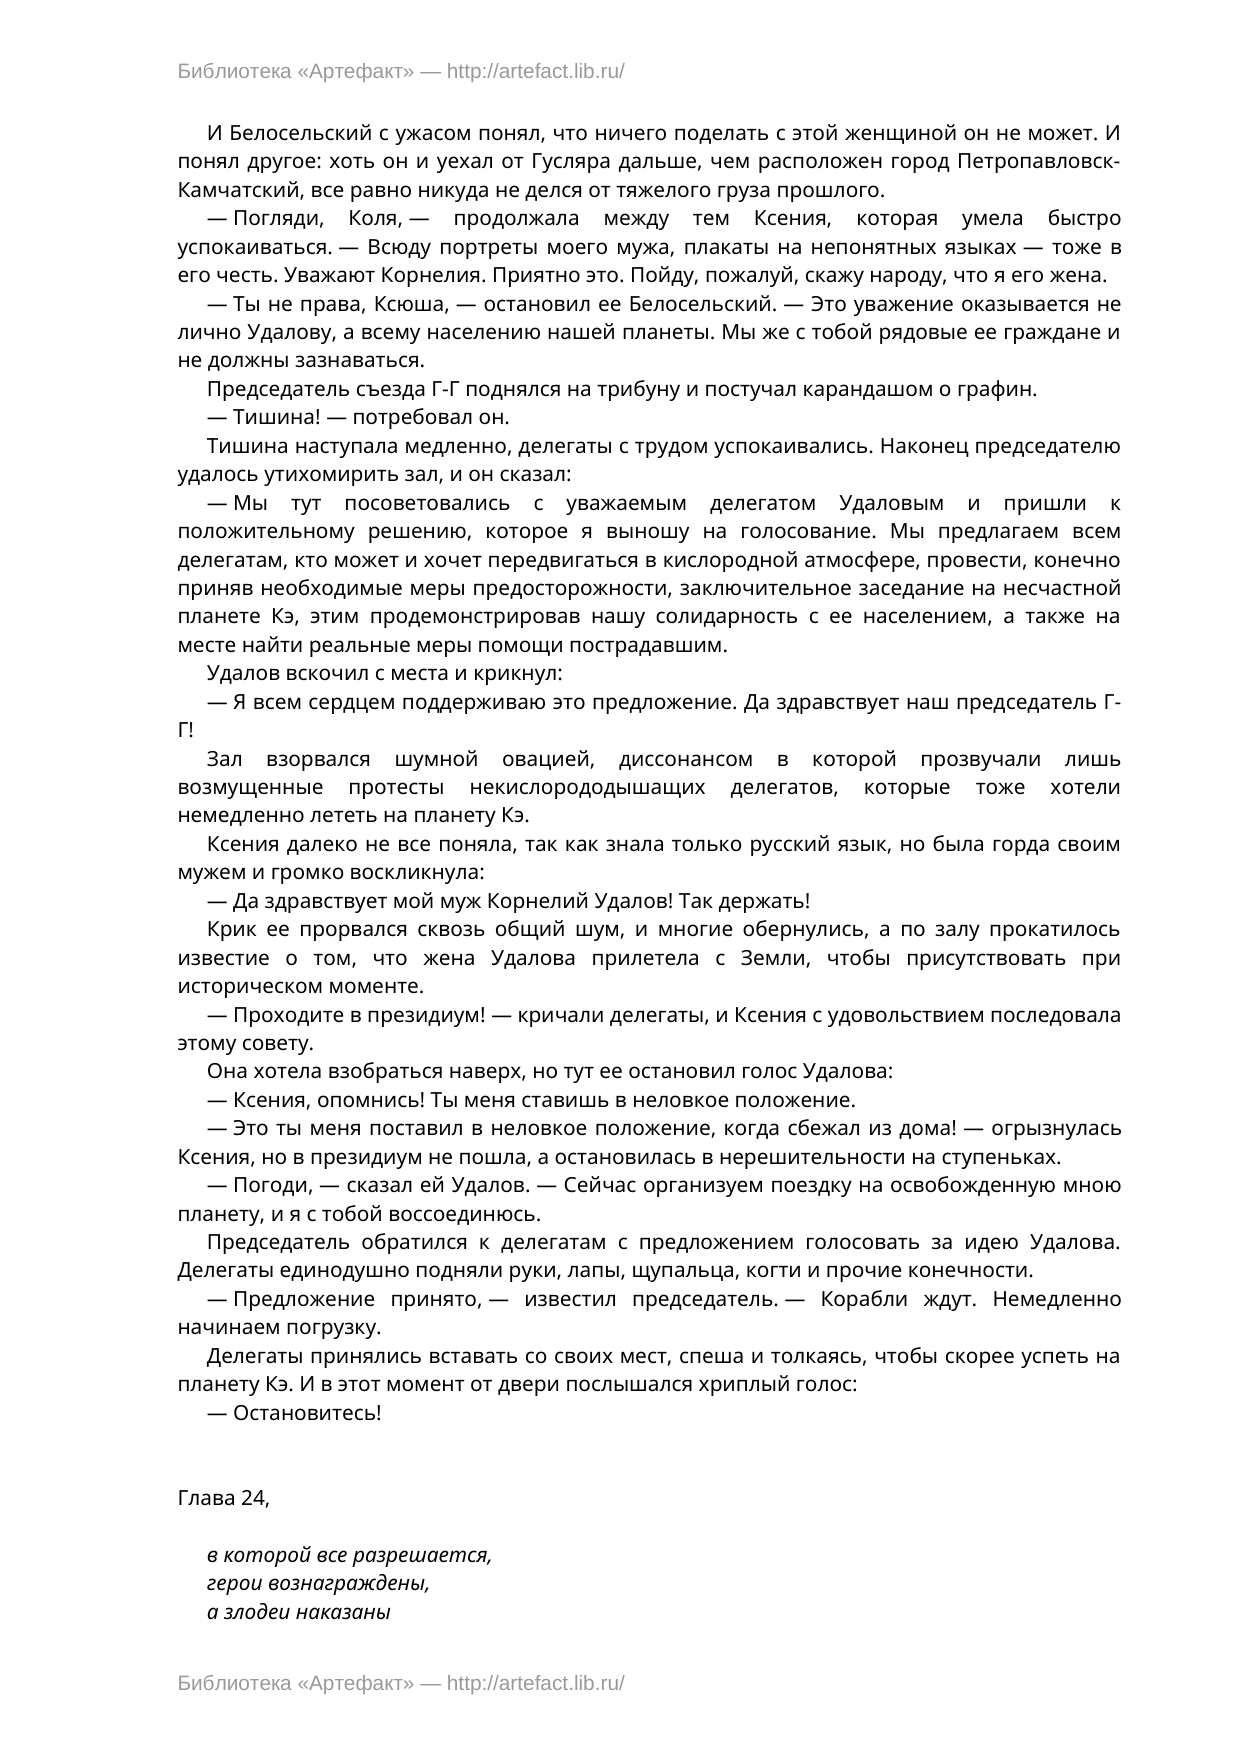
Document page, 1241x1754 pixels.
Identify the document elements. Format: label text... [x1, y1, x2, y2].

text — Остановитесь! [177, 1398, 1122, 1426]
text Тишина наступала медленно, делегаты с трудом успокаивались. Наконец председателю удалось утихомирить зал, и он сказал: [177, 431, 1122, 488]
text Председатель съезда Г-Г поднялся на трибуну и постучал карандашом о графин. [177, 374, 1122, 402]
text Делегаты принялись вставать со своих мест, спеша и толкаясь, чтобы скорее успеть на планету Кэ. И в этот момент от двери послышался хриплый голос: [177, 1341, 1122, 1398]
text Она хотела взобраться наверх, но тут ее остановил голос Удалова: [177, 1057, 1122, 1085]
text Удалов вскочил с места и крикнул: [177, 658, 1122, 687]
text — Мы тут посоветовались с уважаемым делегатом Удаловым и пришли к положительному решению, которое я выношу на голосование. Мы предлагаем всем делегатам, кто может и хочет передвигаться в кислородной атмосфере, провести, конечно приняв необходимые меры предосторожности, заключительное заседание на несчастной планете Кэ, этим продемонстрировав нашу солидарность с ее населением, а также на месте найти реальные меры помощи пострадавшим. [177, 488, 1122, 658]
text Председатель обратился к делегатам с предложением голосовать за идею Удалова. Делегаты единодушно подняли руки, лапы, щупальца, когти и прочие конечности. [177, 1227, 1122, 1284]
text — Я всем сердцем поддерживаю это предложение. Да здравствует наш председатель Г-Г! [177, 687, 1122, 744]
text — Это ты меня поставил в неловкое положение, когда сбежал из дома! — огрызнулась Ксения, но в президиум не пошла, а остановилась в нерешительности на ступеньках. [177, 1113, 1122, 1170]
text Зал взорвался шумной овацией, диссонансом в которой прозвучали лишь возмущенные протесты некислорододышащих делегатов, которые тоже хотели немедленно лететь на планету Кэ. [177, 744, 1122, 829]
text — Предложение принято, — известил председатель. — Корабли ждут. Немедленно начинаем погрузку. [177, 1284, 1122, 1341]
text — Ты не права, Ксюша, — остановил ее Белосельский. — Это уважение оказывается не лично Удалову, а всему населению нашей планеты. Мы же с тобой рядовые ее граждане и не должны зазнаваться. [177, 289, 1122, 374]
subtitle в которой все разрешается, [177, 1540, 1122, 1568]
subtitle а злодеи наказаны [177, 1597, 1122, 1625]
subtitle Глава 24, [177, 1483, 1122, 1512]
text — Тишина! — потребовал он. [177, 402, 1122, 431]
text — Погоди, — сказал ей Удалов. — Сейчас организуем поездку на освобожденную мною планету, и я с тобой воссоединюсь. [177, 1170, 1122, 1227]
text — Проходите в президиум! — кричали делегаты, и Ксения с удовольствием последовала этому совету. [177, 1000, 1122, 1057]
subtitle герои вознаграждены, [177, 1568, 1122, 1597]
text — Погляди, Коля, — продолжала между тем Ксения, которая умела быстро успокаиваться. — Всюду портреты моего мужа, плакаты на непонятных языках — тоже в его честь. Уважают Корнелия. Приятно это. Пойду, пожалуй, скажу народу, что я его жена. [177, 203, 1122, 289]
text Крик ее прорвался сквозь общий шум, и многие обернулись, а по залу прокатилось известие о том, что жена Удалова прилетела с Земли, чтобы присутствовать при историческом моменте. [177, 914, 1122, 1000]
text Ксения далеко не все поняла, так как знала только русский язык, но была горда своим мужем и громко воскликнула: [177, 829, 1122, 886]
text — Ксения, опомнись! Ты меня ставишь в неловкое положение. [177, 1085, 1122, 1113]
text — Да здравствует мой муж Корнелий Удалов! Так держать! [177, 886, 1122, 914]
text И Белосельский с ужасом понял, что ничего поделать с этой женщиной он не может. И понял другое: хоть он и уехал от Гусляра дальше, чем расположен город Петропавловск-Камчатский, все равно никуда не делся от тяжелого груза прошлого. [177, 118, 1122, 203]
